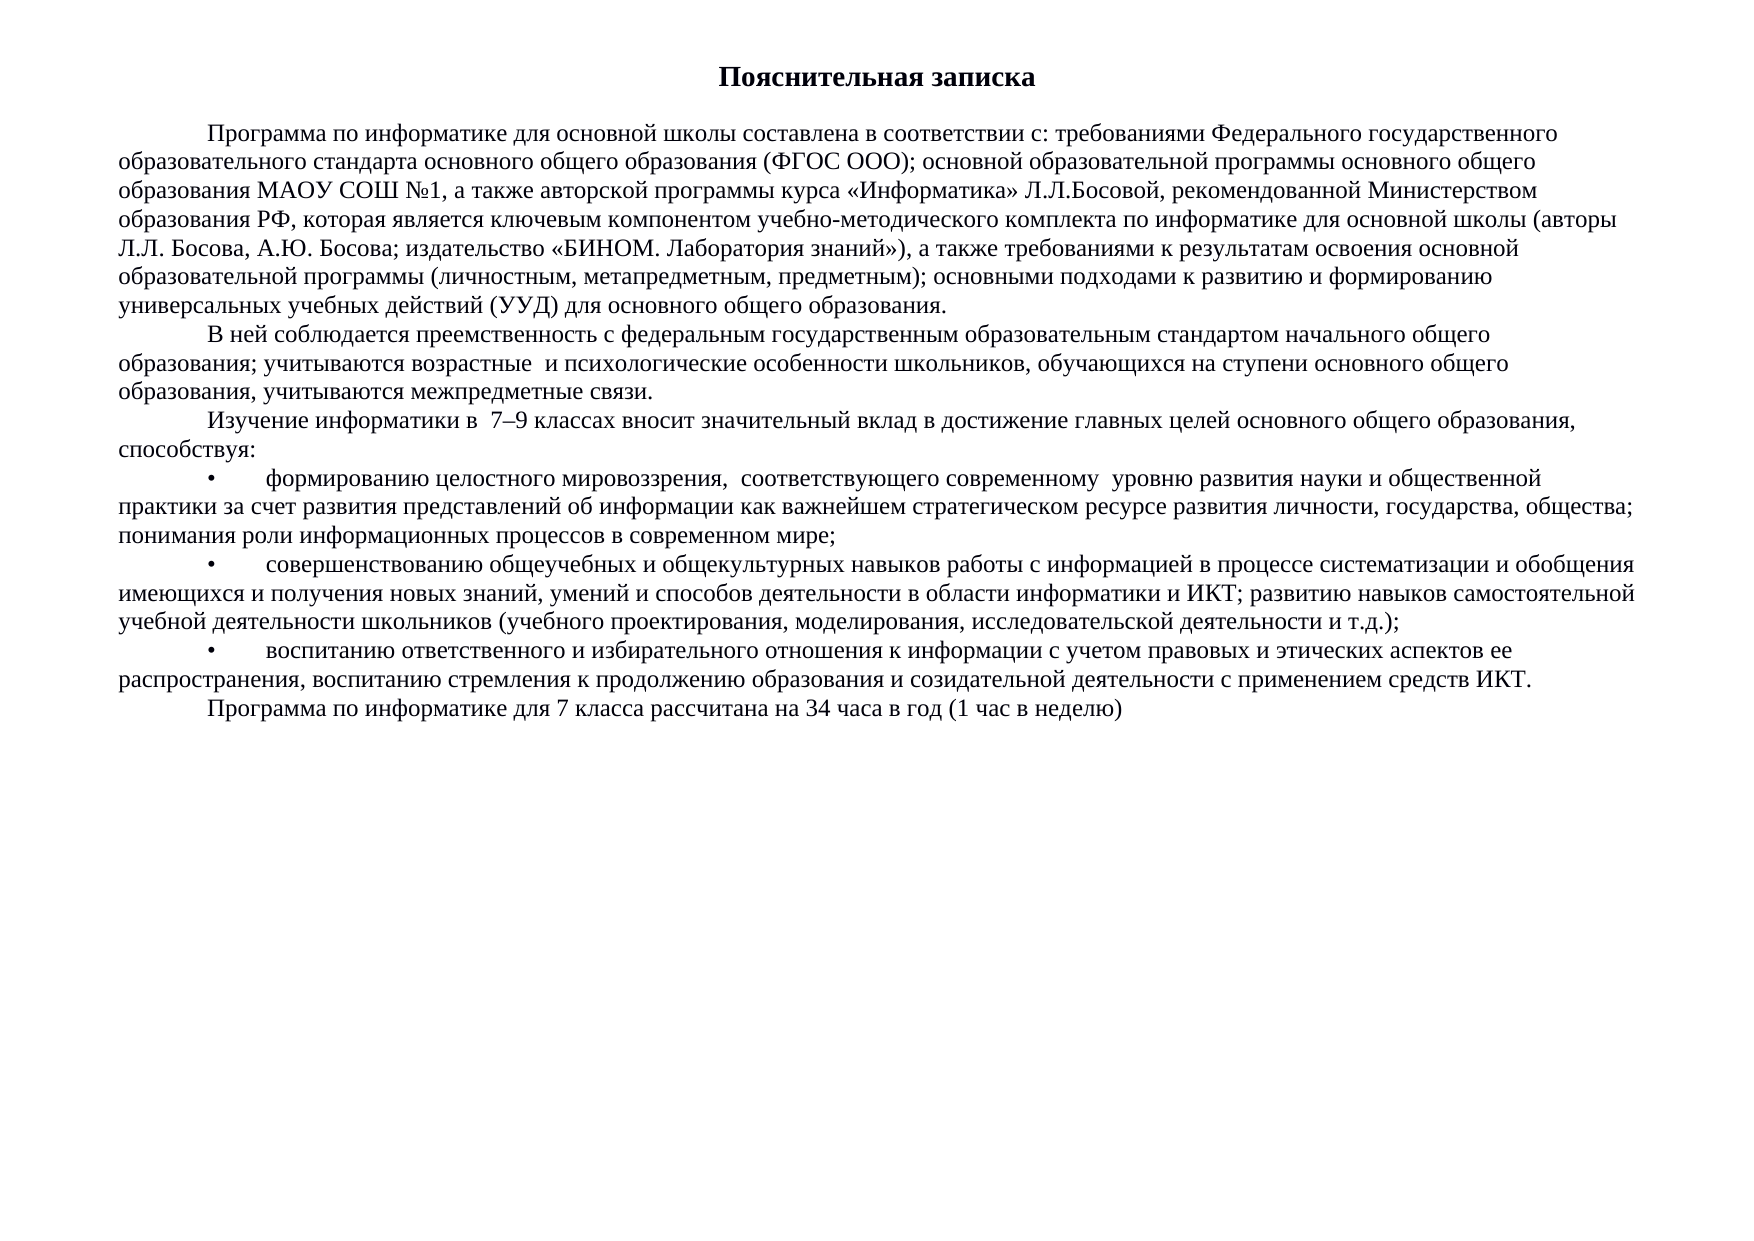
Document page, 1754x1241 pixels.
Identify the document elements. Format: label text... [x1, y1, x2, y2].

text В ней соблюдается преемственность с федеральным государственным образовательным стандартом начального общего образования; учитываются возрастные и психологические особенности школьников, обучающихся на ступени основного общего образования, учитываются межпредметные связи. [118, 319, 1636, 405]
text • формированию целостного мировоззрения, соответствующего современному уровню развития науки и общественной практики за счет развития представлений об информации как важнейшем стратегическом ресурсе развития личности, государства, общества; понимания роли информационных процессов в современном мире; [118, 463, 1636, 549]
text • воспитанию ответственного и избирательного отношения к информации с учетом правовых и этических аспектов ее распространения, воспитанию стремления к продолжению образования и созидательной деятельности с применением средств ИКТ. [118, 635, 1636, 693]
text Программа по информатике для 7 класса рассчитана на 34 часа в год (1 час в неделю) [118, 693, 1636, 721]
text Изучение информатики в 7–9 классах вносит значительный вклад в достижение главных целей основного общего образования, способствуя: [118, 405, 1636, 463]
text • совершенствованию общеучебных и общекультурных навыков работы с информацией в процессе систематизации и обобщения имеющихся и получения новых знаний, умений и способов деятельности в области информатики и ИКТ; развитию навыков самостоятельной учебной деятельности школьников (учебного проектирования, моделирования, исследовательской деятельности и т.д.); [118, 549, 1636, 635]
text Программа по информатике для основной школы составлена в соответствии с: требованиями Федерального государственного образовательного стандарта основного общего образования (ФГОС ООО); основной образовательной программы основного общего образования МАОУ СОШ №1, а также авторской программы курса «Информатика» Л.Л.Босовой, рекомендованной Министерством образования РФ, которая является ключевым компонентом учебно-методического комплекта по информатике для основной школы (авторы Л.Л. Босова, А.Ю. Босова; издательство «БИНОМ. Лаборатория знаний»), а также требованиями к результатам освоения основной образовательной программы (личностным, метапредметным, предметным); основными подходами к развитию и формированию универсальных учебных действий (УУД) для основного общего образования. [118, 118, 1636, 319]
text Пояснительная записка [118, 59, 1636, 93]
